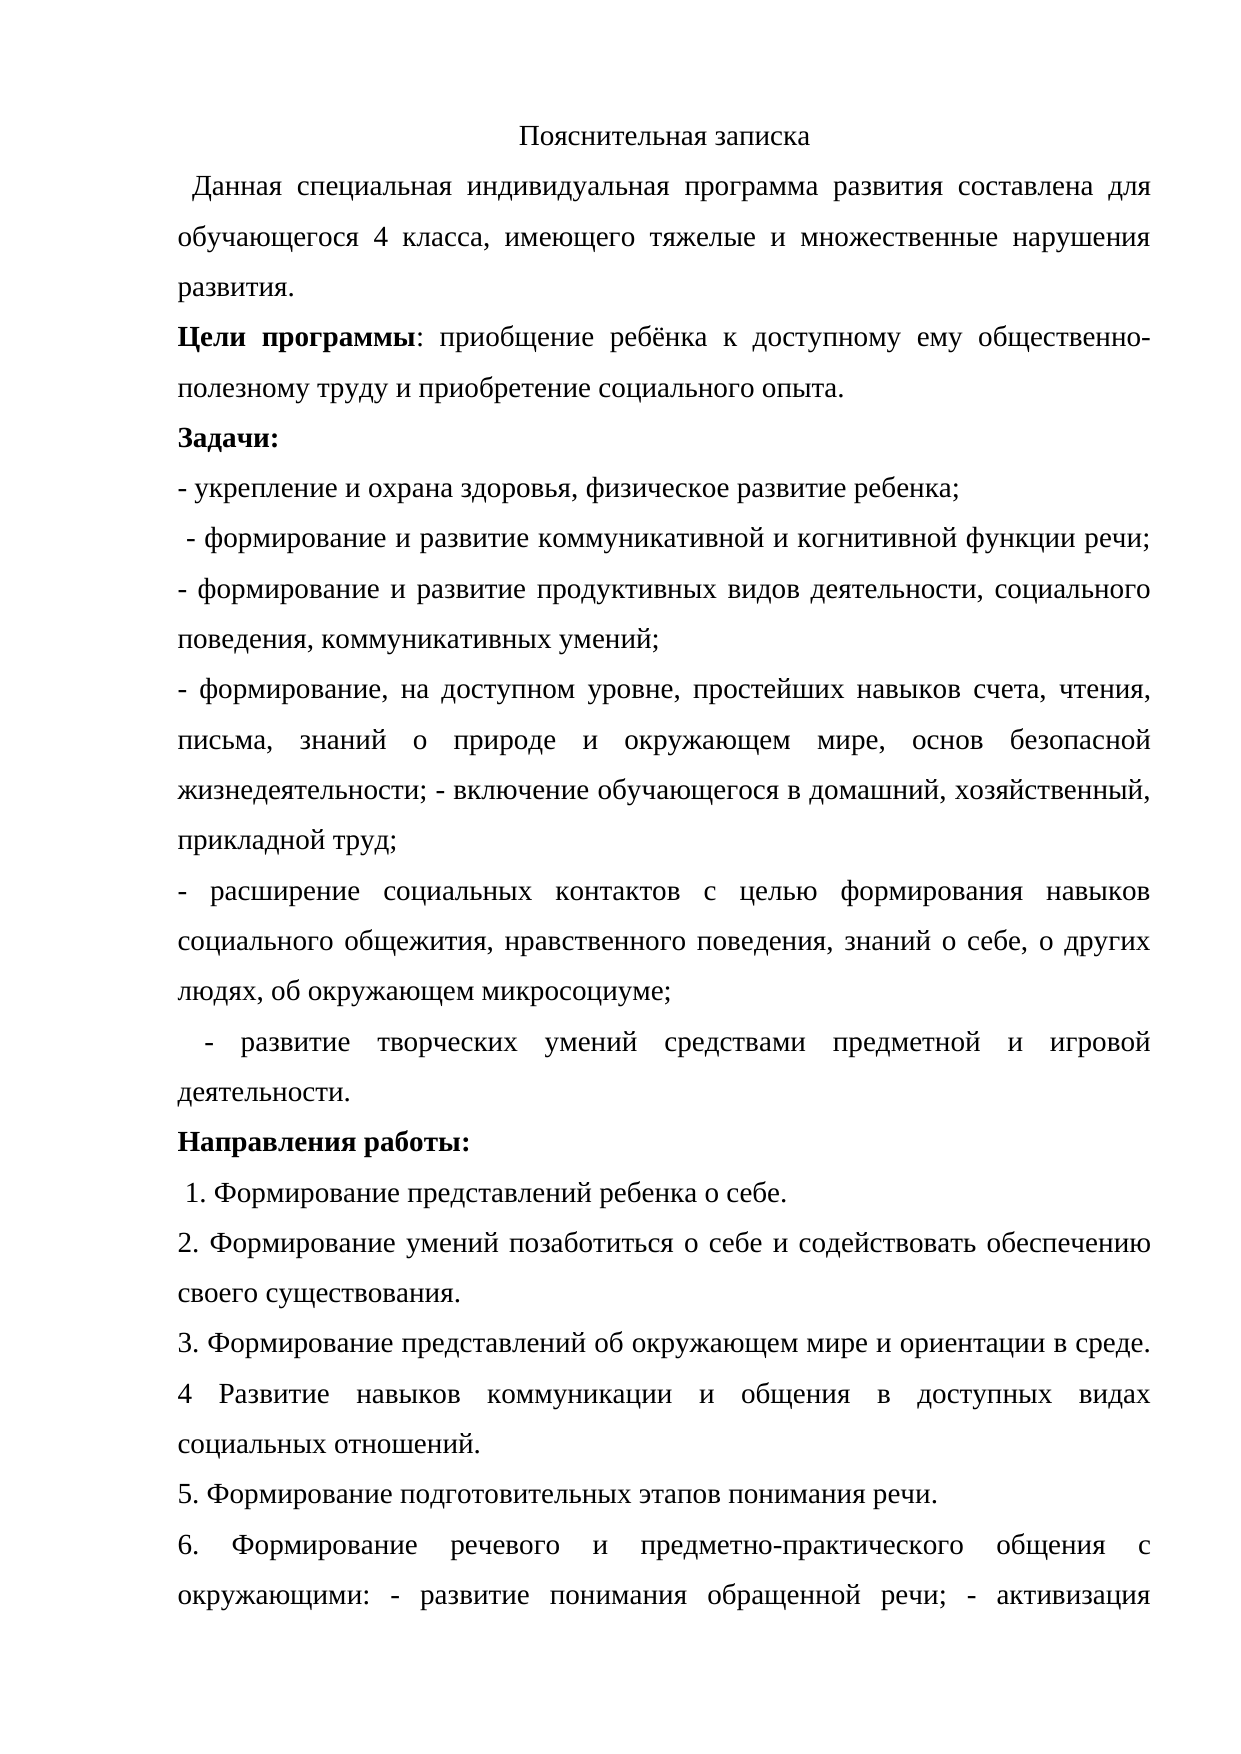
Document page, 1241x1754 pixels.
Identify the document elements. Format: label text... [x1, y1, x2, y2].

text - развитие творческих умений средствами предметной и игровой деятельности. [177, 1024, 1152, 1108]
text - укрепление и охрана здоровья, физическое развитие ребенка; [177, 470, 1152, 504]
text Задачи: [177, 420, 1152, 453]
text Данная специальная индивидуальная программа развития составлена для обучающегося 4 класса, имеющего тяжелые и множественные нарушения развития. [177, 168, 1152, 303]
text Цели программы: приобщение ребёнка к доступному ему общественно-полезному труду и приобретение социального опыта. [177, 319, 1152, 403]
text Пояснительная записка [177, 118, 1152, 152]
text 1. Формирование представлений ребенка о себе. [177, 1175, 1152, 1208]
text Направления работы: [177, 1124, 1152, 1158]
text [177, 1527, 1152, 1611]
text - формирование и развитие коммуникативной и когнитивной функции речи; - формирование и развитие продуктивных видов деятельности, социального поведения, коммуникативных умений; [177, 521, 1152, 655]
text - расширение социальных контактов с целью формирования навыков социального общежития, нравственного поведения, знаний о себе, о других людях, об окружающем микросоциуме; [177, 873, 1152, 1007]
text 5. Формирование подготовительных этапов понимания речи. [177, 1477, 1152, 1510]
text - формирование, на доступном уровне, простейших навыков счета, чтения, письма, знаний о природе и окружающем мире, основ безопасной жизнедеятельности; - включение обучающегося в домашний, хозяйственный, прикладной труд; [177, 672, 1152, 856]
text 2. Формирование умений позаботиться о себе и содействовать обеспечению своего существования. [177, 1225, 1152, 1309]
text 3. Формирование представлений об окружающем мире и ориентации в среде. 4 Развитие навыков коммуникации и общения в доступных видах социальных отношений. [177, 1326, 1152, 1460]
